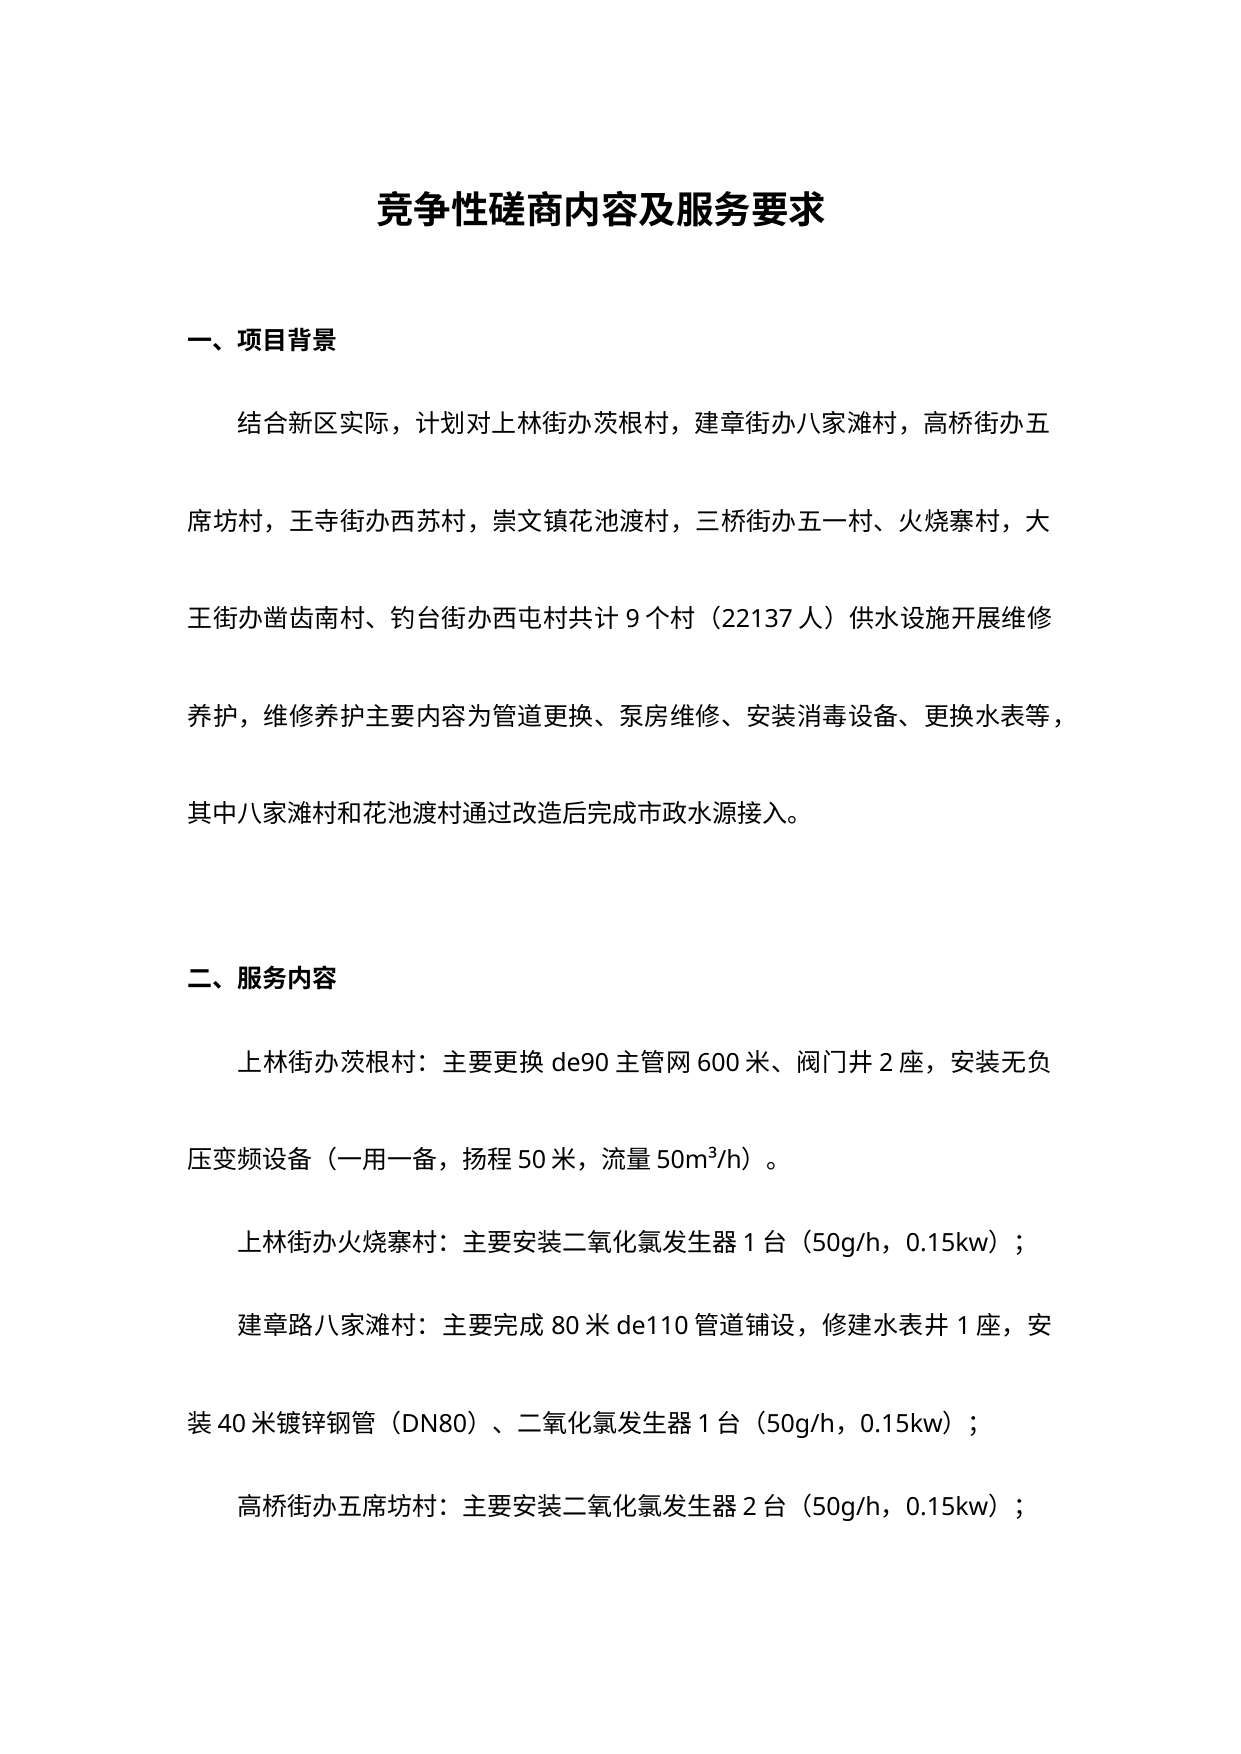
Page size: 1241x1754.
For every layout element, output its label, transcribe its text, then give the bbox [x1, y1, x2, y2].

subtitle 竞争性磋商内容及服务要求 [187, 174, 1053, 239]
text 上林街办茨根村：主要更换de90主管网600米、阀门井2座，安装无负压变频设备（一用一备，扬程50米，流量50m³/h）。 [187, 1028, 1053, 1190]
text 结合新区实际，计划对上林街办茨根村，建章街办八家滩村，高桥街办五席坊村，王寺街办西苏村，崇文镇花池渡村，三桥街办五一村、火烧寨村，大王街办凿齿南村、钓台街办西屯村共计9个村（22137人）供水设施开展维修养护，维修养护主要内容为管道更换、泵房维修、安装消毒设备、更换水表等，其中八家滩村和花池渡村通过改造后完成市政水源接入。 [187, 389, 1053, 844]
text 建章路八家滩村：主要完成80米de110管道铺设，修建水表井1座，安装40米镀锌钢管（DN80）、二氧化氯发生器1台（50g/h，0.15kw）； [187, 1291, 1053, 1454]
list 项目背景 [187, 306, 1053, 371]
text 高桥街办五席坊村：主要安装二氧化氯发生器2台（50g/h，0.15kw）； [187, 1472, 1053, 1537]
list 二、服务内容 [187, 944, 1053, 1009]
text 上林街办火烧寨村：主要安装二氧化氯发生器1台（50g/h，0.15kw）； [187, 1208, 1053, 1273]
